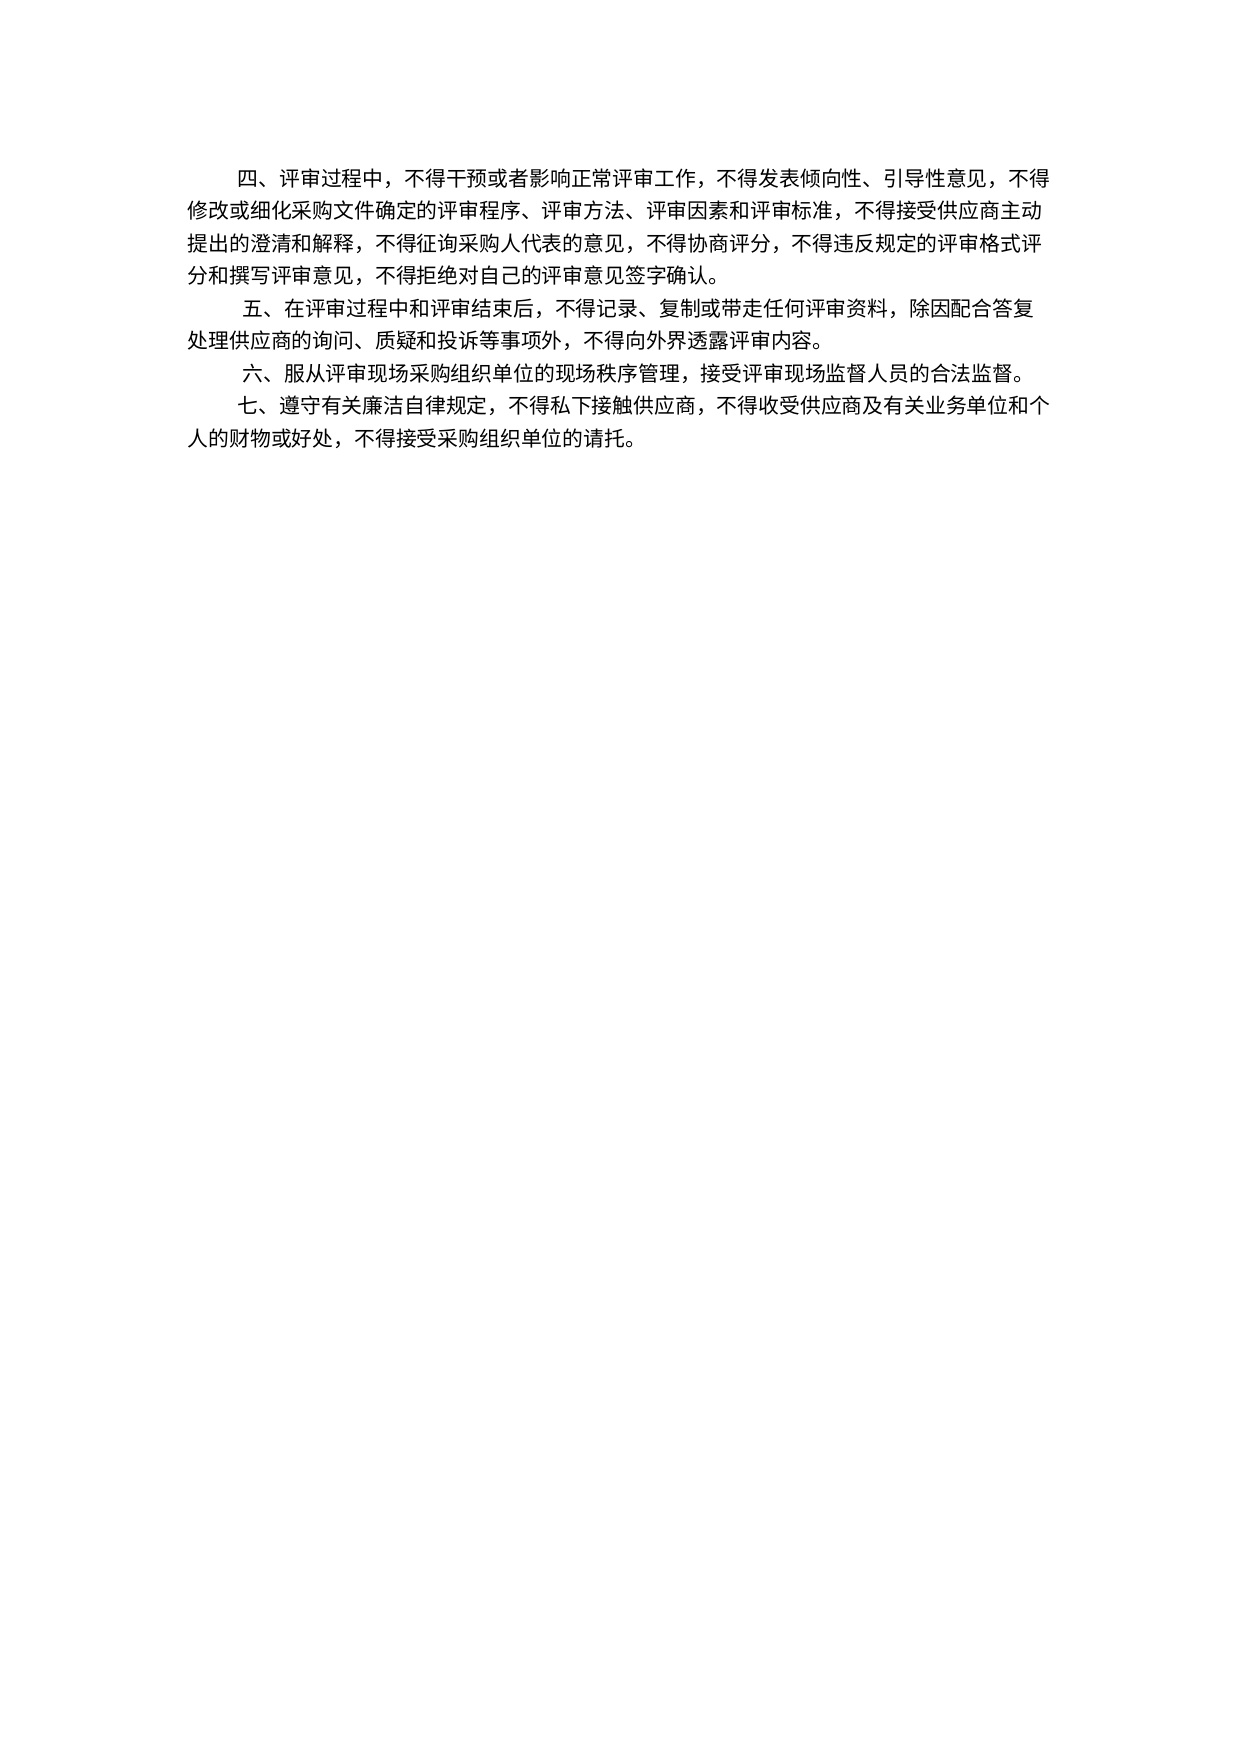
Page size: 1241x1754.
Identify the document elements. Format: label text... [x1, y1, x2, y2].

text 七、遵守有关廉洁自律规定，不得私下接触供应商，不得收受供应商及有关业务单位和个人的财物或好处，不得接受采购组织单位的请托。 [187, 389, 1053, 454]
text 五、在评审过程中和评审结束后，不得记录、复制或带走任何评审资料，除因配合答复处理供应商的询问、质疑和投诉等事项外，不得向外界透露评审内容。 [187, 292, 1053, 357]
text 六、服从评审现场采购组织单位的现场秩序管理，接受评审现场监督人员的合法监督。 [187, 357, 1053, 389]
text 四、评审过程中，不得干预或者影响正常评审工作，不得发表倾向性、引导性意见，不得修改或细化采购文件确定的评审程序、评审方法、评审因素和评审标准，不得接受供应商主动提出的澄清和解释，不得征询采购人代表的意见，不得协商评分，不得违反规定的评审格式评分和撰写评审意见，不得拒绝对自己的评审意见签字确认。 [187, 162, 1053, 292]
